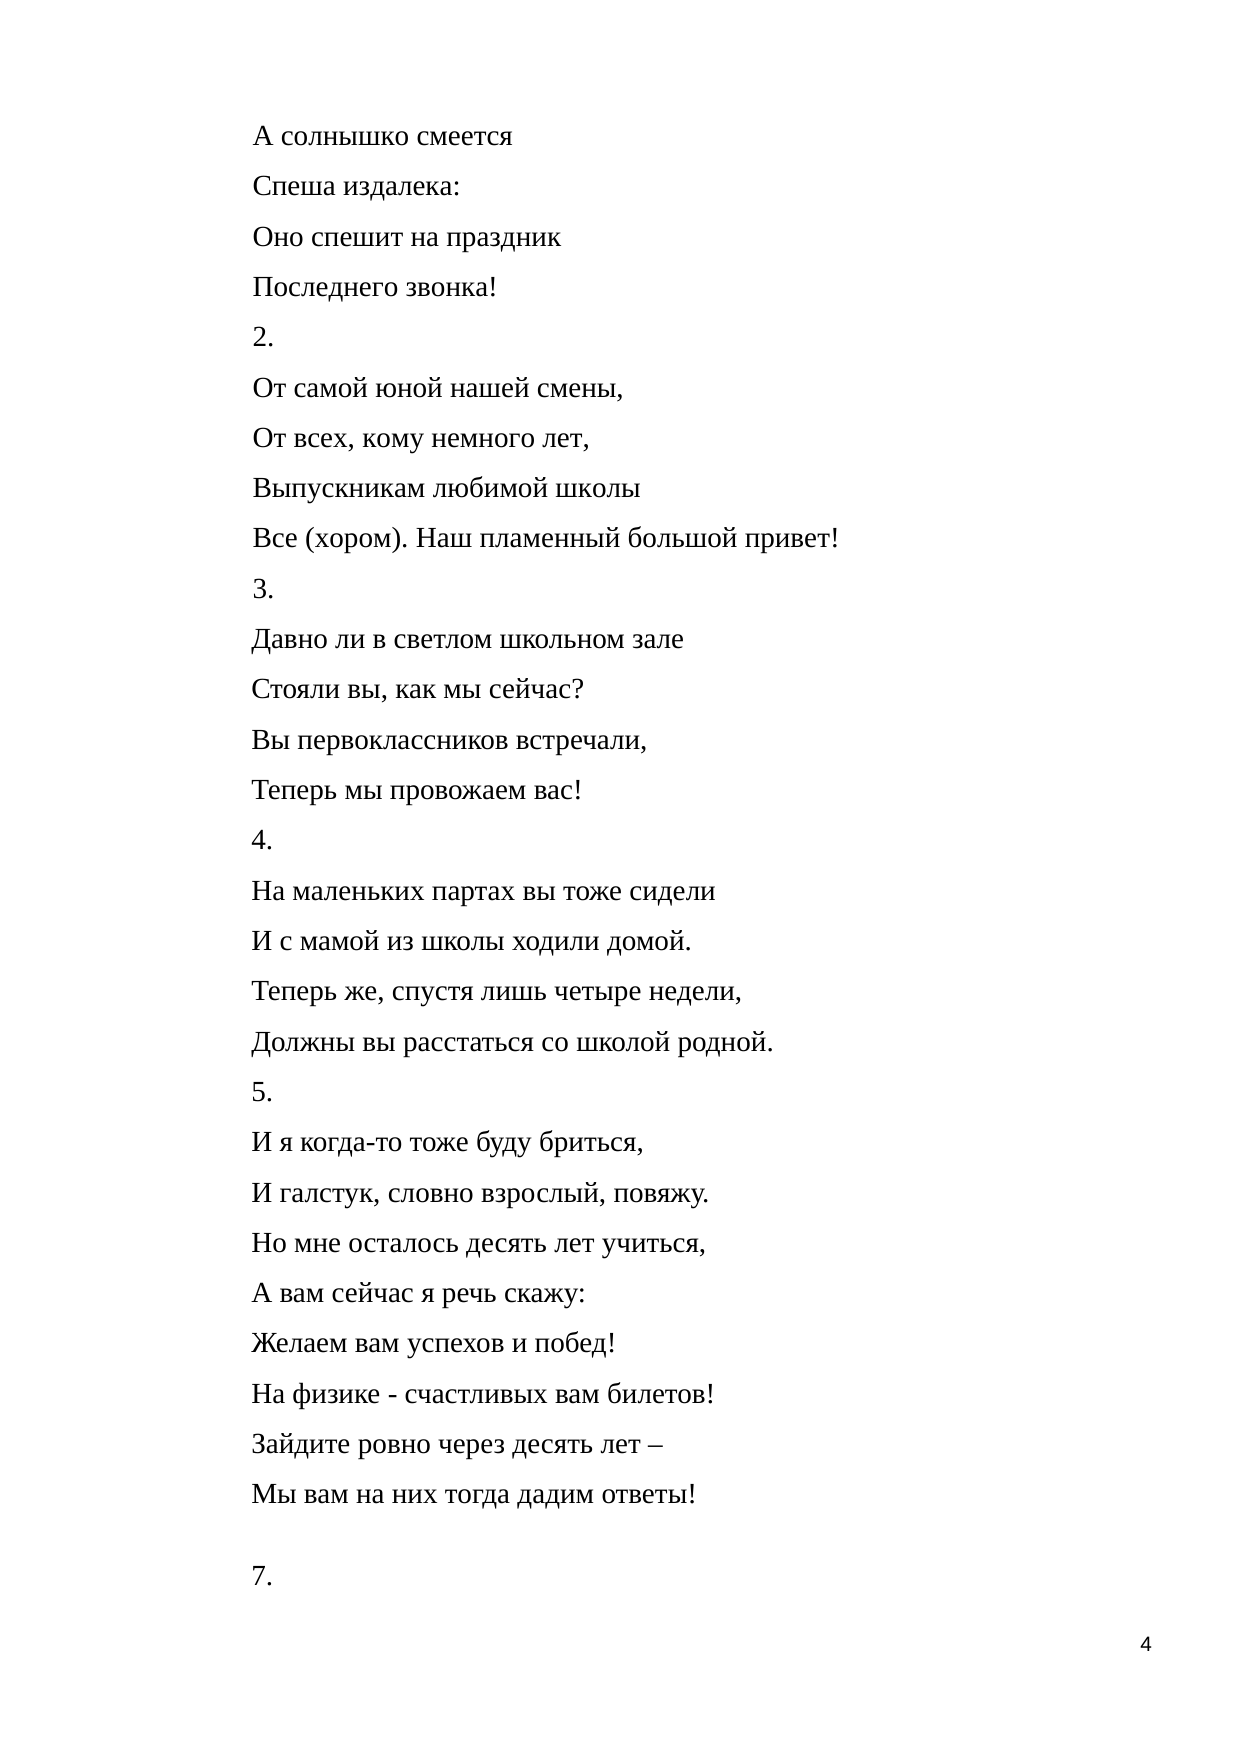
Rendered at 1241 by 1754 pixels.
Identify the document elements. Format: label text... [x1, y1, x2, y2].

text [251, 1558, 1152, 1592]
text 5. И я когда-то тоже буду бриться, И галстук, словно взрослый, повяжу. Но мне осталось десять лет учиться, А вам сейчас я речь скажу: Желаем вам успехов и побед! На физике - счастливых вам билетов! Зайдите ровно через десять лет – Мы вам на них тогда дадим ответы! [251, 1074, 1152, 1546]
text А солнышко смеется Спеша издалека: Оно спешит на праздник Последнего звонка! 2. От самой юной нашей смены, От всех, кому немного лет, Выпускникам любимой школы Все (хором). Наш пламенный большой привет! 3. [252, 118, 1152, 604]
text Давно ли в светлом школьном зале Стояли вы, как мы сейчас? Вы первоклассников встречали, Теперь мы провожаем вас! 4. На маленьких партах вы тоже сидели И с мамой из школы ходили домой. Теперь же, спустя лишь четыре недели, Должны вы расстаться со школой родной. [251, 621, 1152, 1057]
